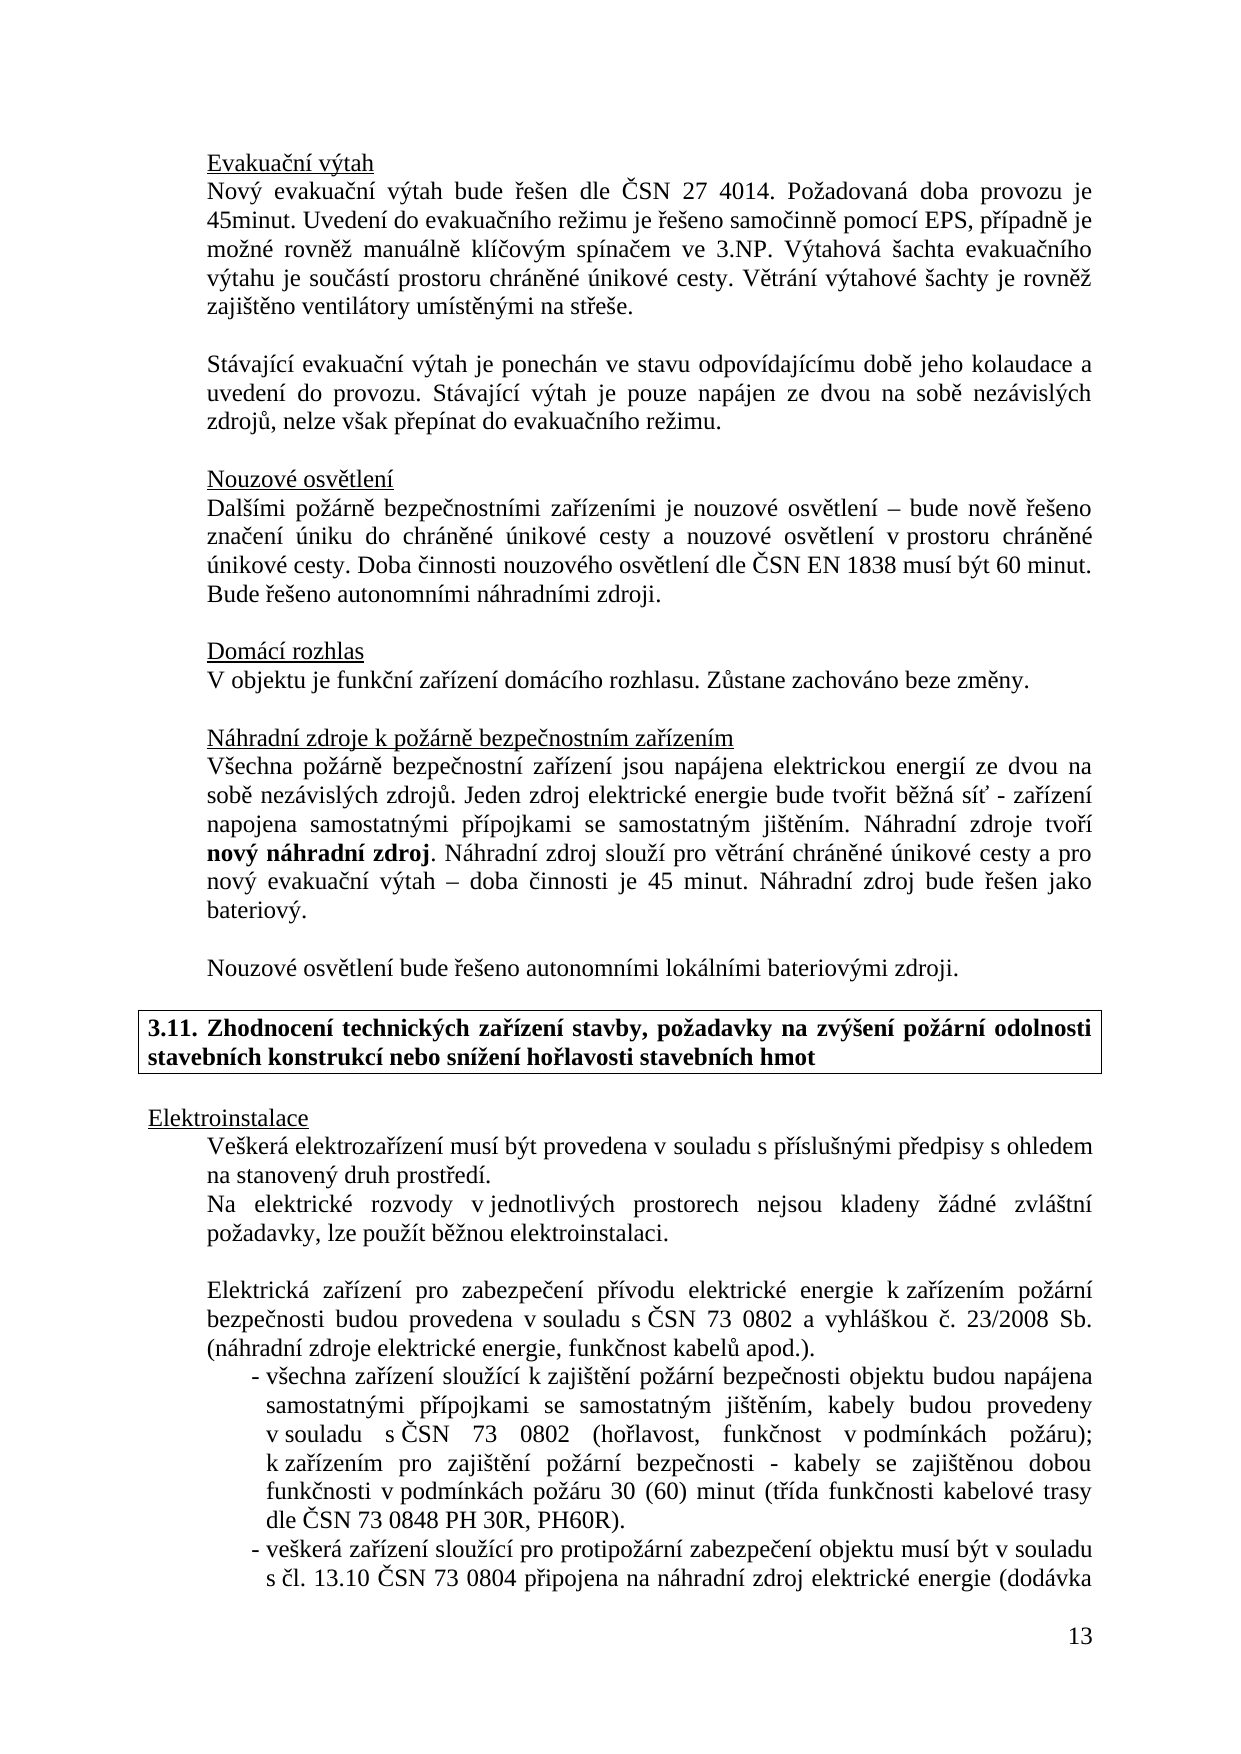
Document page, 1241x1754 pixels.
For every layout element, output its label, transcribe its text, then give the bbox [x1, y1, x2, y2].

text Na elektrické rozvody v jednotlivých prostorech nejsou kladeny žádné zvláštní požadavky, lze použít běžnou elektroinstalaci. [207, 1189, 1093, 1246]
text Elektroinstalace [148, 1103, 1093, 1131]
text Elektrická zařízení pro zabezpečení přívodu elektrické energie k zařízením požární bezpečnosti budou provedena v souladu s ČSN 73 0802 a vyhláškou č. 23/2008 Sb. (náhradní zdroje elektrické energie, funkčnost kabelů apod.). [207, 1275, 1093, 1361]
text Nouzové osvětlení bude řešeno autonomními lokálními bateriovými zdroji. [207, 953, 1093, 981]
list všechna zařízení sloužící k zajištění požární bezpečnosti objektu budou napájena samostatnými přípojkami se samostatným jištěním, kabely budou provedeny v souladu s ČSN 73 0802 (hořlavost, funkčnost v podmínkách požáru); k zařízením pro zajištění požární bezpečnosti - kabely se zajištěnou dobou funkčnosti v podmínkách požáru 30 (60) minut (třída funkčnosti kabelové trasy dle ČSN 73 0848 PH 30R, PH60R). [251, 1361, 1093, 1534]
text Všechna požárně bezpečnostní zařízení jsou napájena elektrickou energií ze dvou na sobě nezávislých zdrojů. Jeden zdroj elektrické energie bude tvořit běžná síť - zařízení napojena samostatnými přípojkami se samostatným jištěním. Náhradní zdroje tvoří nový náhradní zdroj. Náhradní zdroj slouží pro větrání chráněné únikové cesty a pro nový evakuační výtah – doba činnosti je 45 minut. Náhradní zdroj bude řešen jako bateriový. [207, 751, 1093, 924]
text Nouzové osvětlení [207, 464, 1093, 493]
text Nový evakuační výtah bude řešen dle ČSN 27 4014. Požadovaná doba provozu je 45minut. Uvedení do evakuačního režimu je řešeno samočinně pomocí EPS, případně je možné rovněž manuálně klíčovým spínačem ve 3.NP. Výtahová šachta evakuačního výtahu je součástí prostoru chráněné únikové cesty. Větrání výtahové šachty je rovněž zajištěno ventilátory umístěnými na střeše. [207, 176, 1093, 320]
text V objektu je funkční zařízení domácího rozhlasu. Zůstane zachováno beze změny. [207, 665, 1093, 694]
text 3.11. Zhodnocení technických zařízení stavby, požadavky na zvýšení požární odolnosti stavebních konstrukcí nebo snížení hořlavosti stavebních hmot [139, 1011, 1101, 1073]
text Domácí rozhlas [207, 636, 1093, 665]
text Náhradní zdroje k požárně bezpečnostním zařízením [207, 723, 1093, 751]
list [251, 1534, 1093, 1591]
text Dalšími požárně bezpečnostními zařízeními je nouzové osvětlení – bude nově řešeno značení úniku do chráněné únikové cesty a nouzové osvětlení v prostoru chráněné únikové cesty. Doba činnosti nouzového osvětlení dle ČSN EN 1838 musí být 60 minut. Bude řešeno autonomními náhradními zdroji. [207, 493, 1093, 608]
text Evakuační výtah [207, 148, 1093, 176]
text Stávající evakuační výtah je ponechán ve stavu odpovídajícímu době jeho kolaudace a uvedení do provozu. Stávající výtah je pouze napájen ze dvou na sobě nezávislých zdrojů, nelze však přepínat do evakuačního režimu. [207, 349, 1093, 435]
text Veškerá elektrozařízení musí být provedena v souladu s příslušnými předpisy s ohledem na stanovený druh prostředí. [207, 1131, 1093, 1189]
